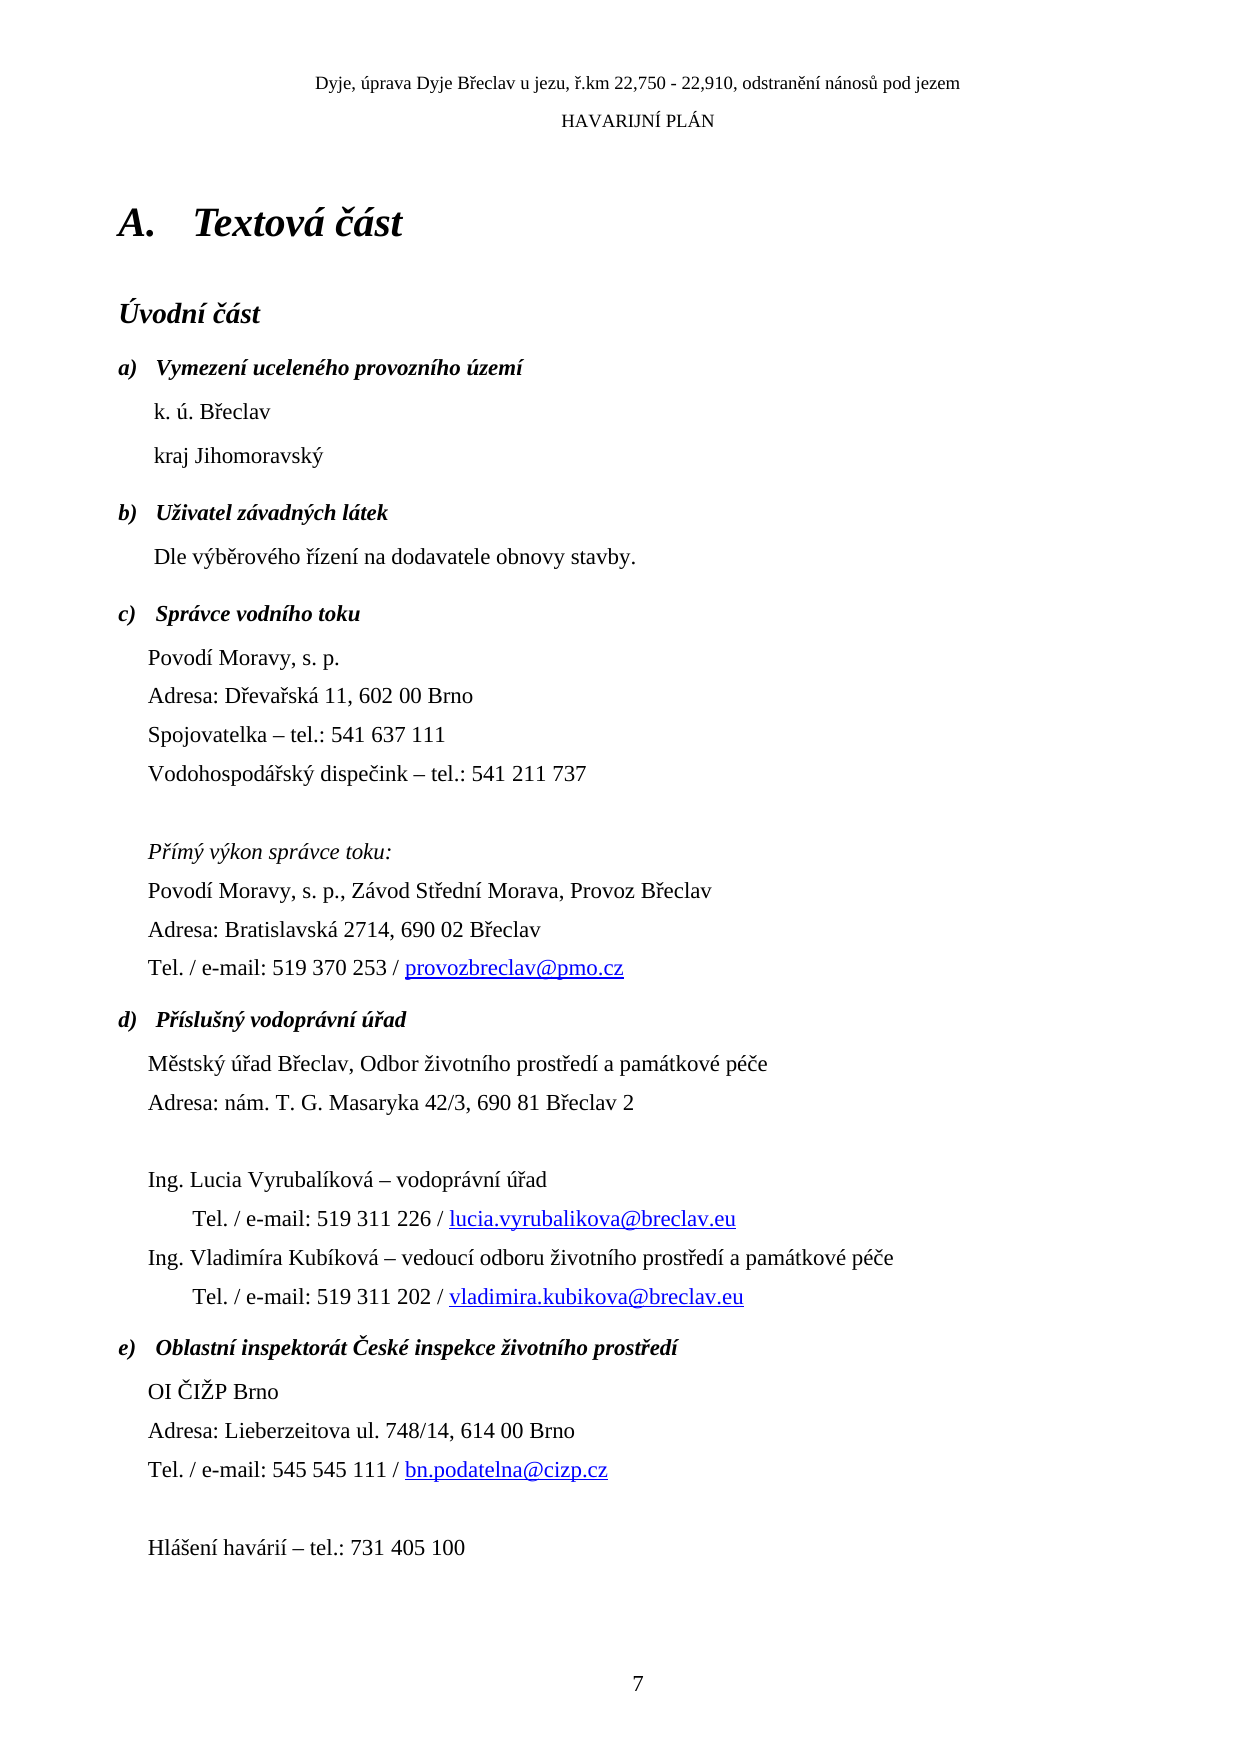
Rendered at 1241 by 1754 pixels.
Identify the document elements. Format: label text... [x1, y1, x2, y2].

text k. ú. Břeclav [118, 398, 1122, 425]
text Uživatel závadných látek [118, 499, 1122, 525]
text Dle výběrového řízení na dodavatele obnovy stavby. [118, 543, 1122, 569]
subtitle Textová část [118, 198, 1122, 246]
text Městský úřad Břeclav, Odbor životního prostředí a památkové péče [148, 1050, 1122, 1076]
text Vymezení uceleného provozního území [118, 354, 1122, 381]
text Tel. / e-mail: 545 545 111 / bn.podatelna@cizp.cz [148, 1456, 1122, 1482]
text Povodí Moravy, s. p., Závod Střední Morava, Provoz Břeclav [148, 877, 1122, 903]
text Příslušný vodoprávní úřad [118, 1006, 1122, 1032]
subtitle Úvodní část [118, 296, 1122, 329]
text Spojovatelka – tel.: 541 637 111 [148, 721, 1122, 748]
text Adresa: nám. T. G. Masaryka 42/3, 690 81 Břeclav 2 [148, 1089, 1122, 1115]
text Tel. / e-mail: 519 311 202 / vladimira.kubikova@breclav.eu [148, 1283, 1122, 1309]
text Přímý výkon správce toku: [148, 838, 1122, 864]
text kraj Jihomoravský [118, 442, 1122, 469]
text Správce vodního toku [118, 599, 1122, 626]
text Ing. Vladimíra Kubíková – vedoucí odboru životního prostředí a památkové péče [148, 1244, 1122, 1271]
text Povodí Moravy, s. p. [148, 644, 1122, 670]
text Hlášení havárií – tel.: 731 405 100 [148, 1534, 1122, 1560]
text Tel. / e-mail: 519 370 253 / provozbreclav@pmo.cz [148, 954, 1122, 981]
text Adresa: Bratislavská 2714, 690 02 Břeclav [148, 916, 1122, 942]
text Oblastní inspektorát České inspekce životního prostředí [118, 1334, 1122, 1361]
text Ing. Lucia Vyrubalíková – vodoprávní úřad [148, 1166, 1122, 1193]
text Adresa: Dřevařská 11, 602 00 Brno [148, 682, 1122, 709]
text OI ČIŽP Brno [148, 1378, 1122, 1405]
text Adresa: Lieberzeitova ul. 748/14, 614 00 Brno [148, 1417, 1122, 1444]
text Tel. / e-mail: 519 311 226 / lucia.vyrubalikova@breclav.eu [148, 1205, 1122, 1232]
text Vodohospodářský dispečink – tel.: 541 211 737 [148, 760, 1122, 787]
